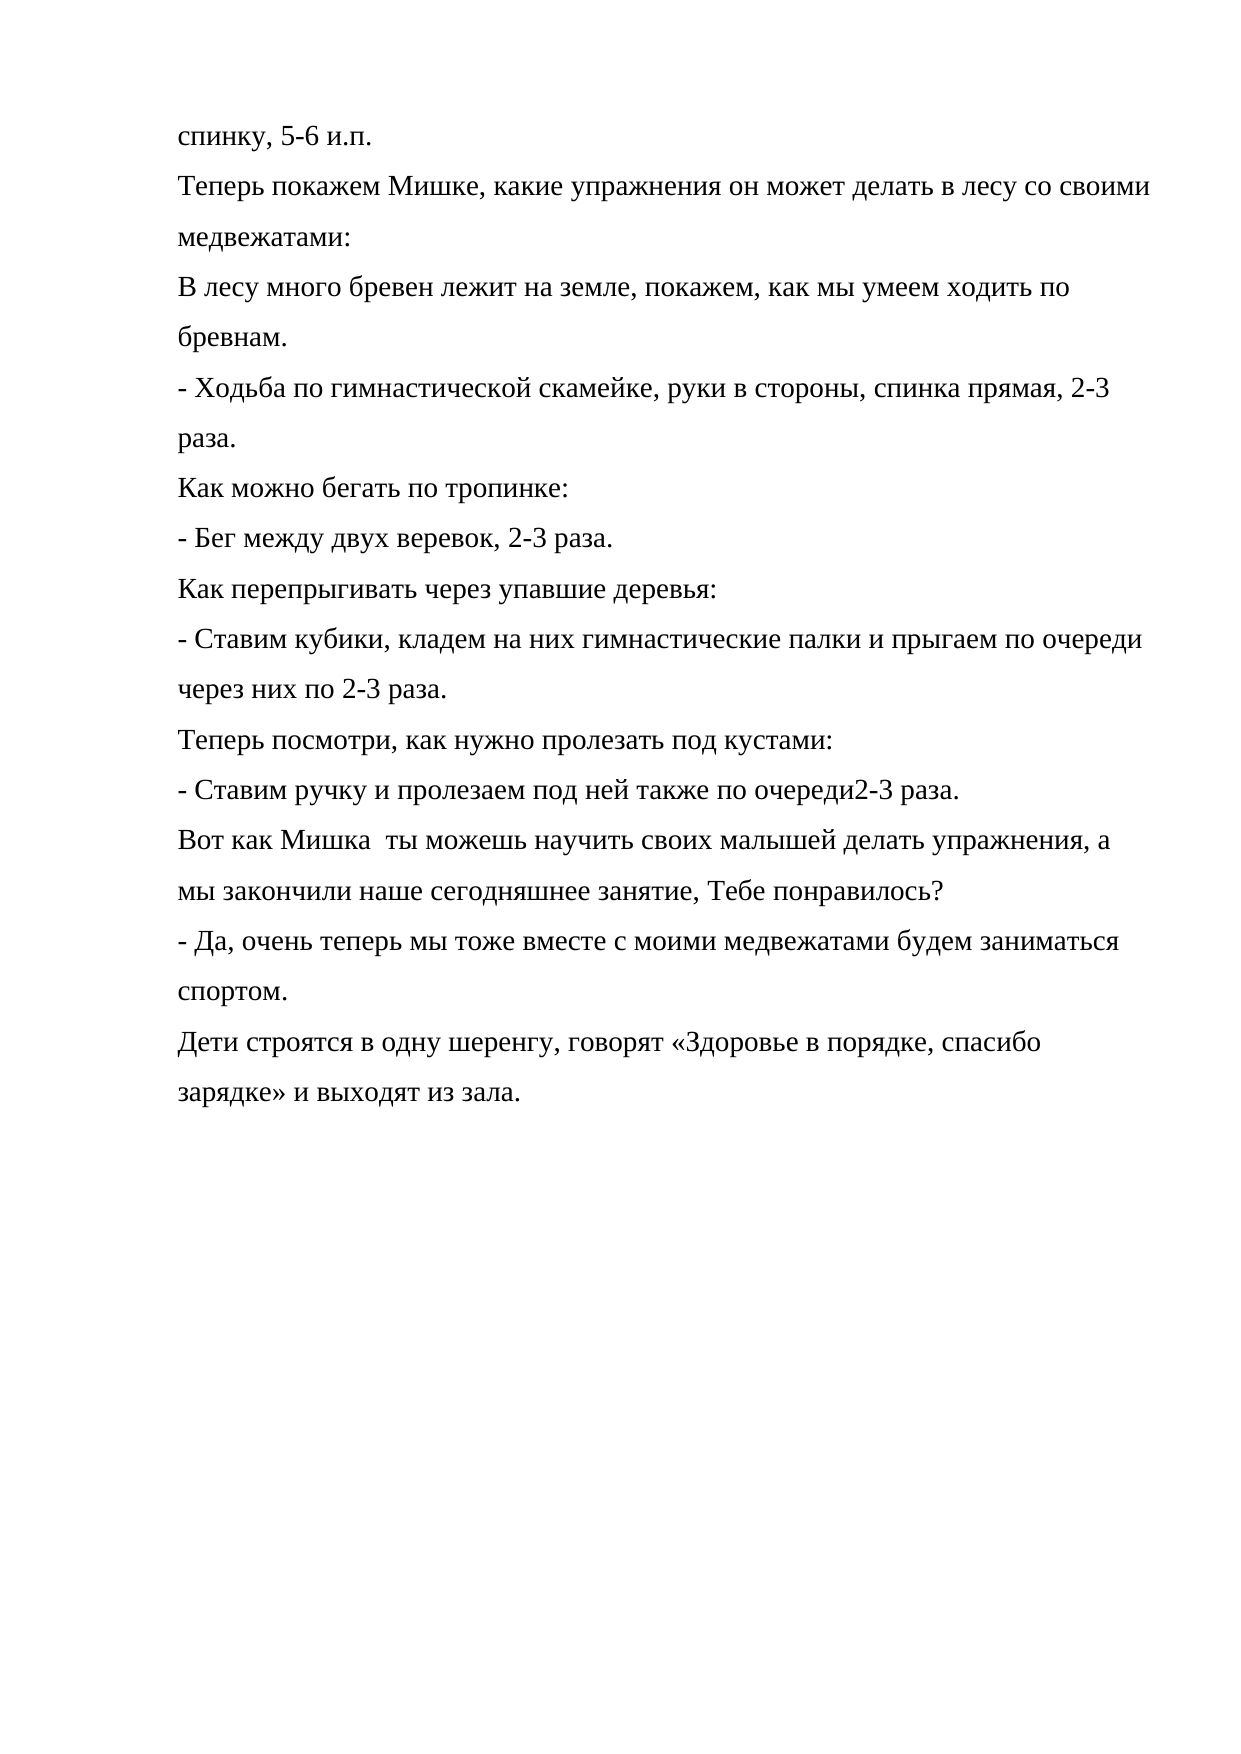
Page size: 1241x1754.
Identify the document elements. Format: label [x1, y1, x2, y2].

text [177, 118, 1152, 1108]
